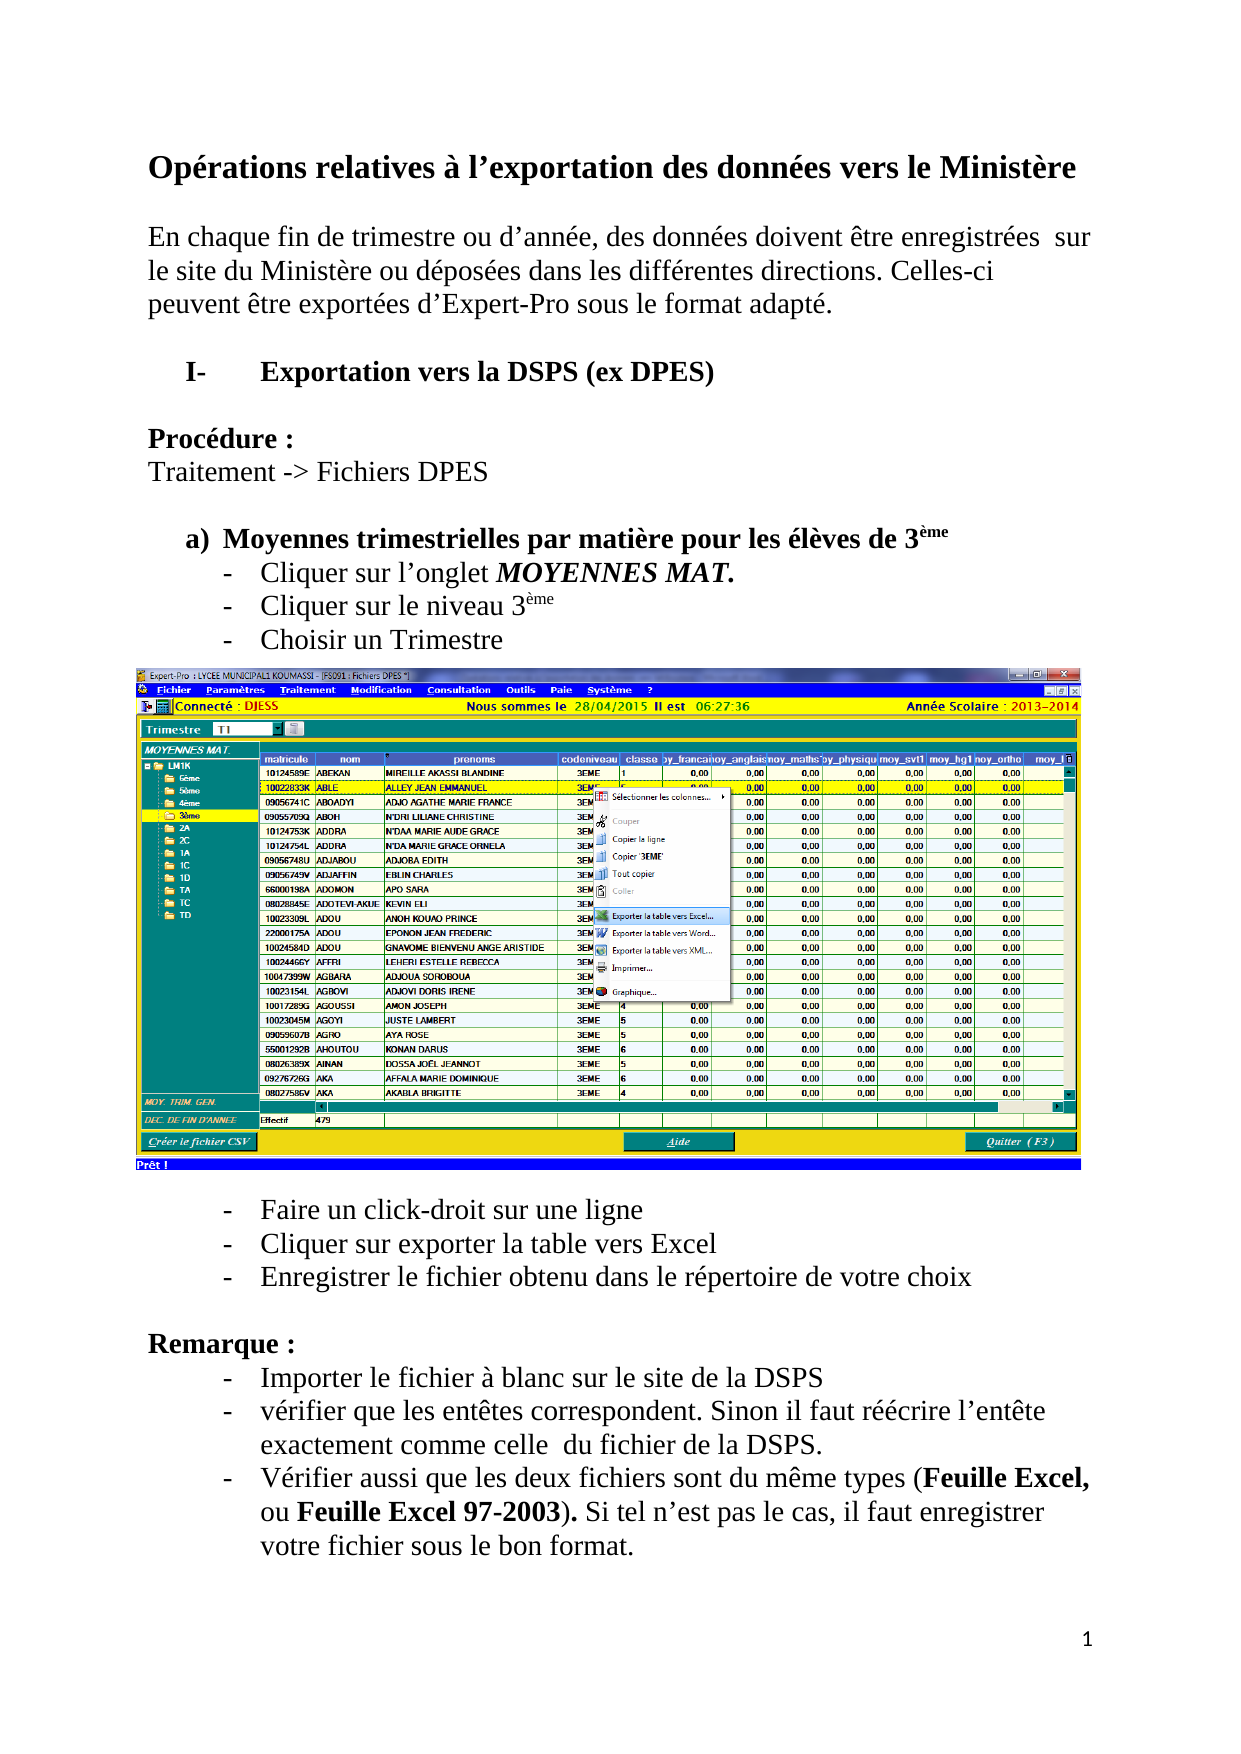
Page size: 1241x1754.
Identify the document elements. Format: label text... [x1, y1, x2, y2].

list Cliquer sur exporter la table vers Excel [223, 1226, 1093, 1259]
text Remarque : [148, 1326, 1093, 1360]
text Procédure : [148, 421, 1093, 454]
list Cliquer sur l’onglet MOYENNES MAT. [223, 555, 1093, 588]
text Opérations relatives à l’exportation des données vers le Ministère [148, 148, 1093, 186]
text En chaque fin de trimestre ou d’année, des données doivent être enregistrées sur le site du Ministère ou déposées dans les différentes directions. Celles-ci peuvent être exportées d’Expert-Pro sous le format adapté. [148, 219, 1093, 320]
list Choisir un Trimestre [223, 622, 1093, 656]
list Exportation vers la DSPS (ex DPES) [185, 354, 1093, 387]
picture [136, 668, 1082, 1168]
list Enregistrer le fichier obtenu dans le répertoire de votre choix [223, 1259, 1093, 1293]
text Traitement -> Fichiers DPES [148, 454, 1093, 488]
list Importer le fichier à blanc sur le site de la DSPS [223, 1360, 1093, 1393]
list vérifier que les entêtes correspondent. Sinon il faut réécrire l’entête exactement comme celle du fichier de la DSPS. [223, 1393, 1093, 1461]
list Moyennes trimestrielles par matière pour les élèves de 3ème [185, 521, 1093, 555]
list Cliquer sur le niveau 3ème [223, 588, 1093, 622]
list Vérifier aussi que les deux fichiers sont du même types (Feuille Excel, ou Feuille Excel 97-2003). Si tel n’est pas le cas, il faut enregistrer votre fichier sous le bon format. [223, 1461, 1093, 1561]
